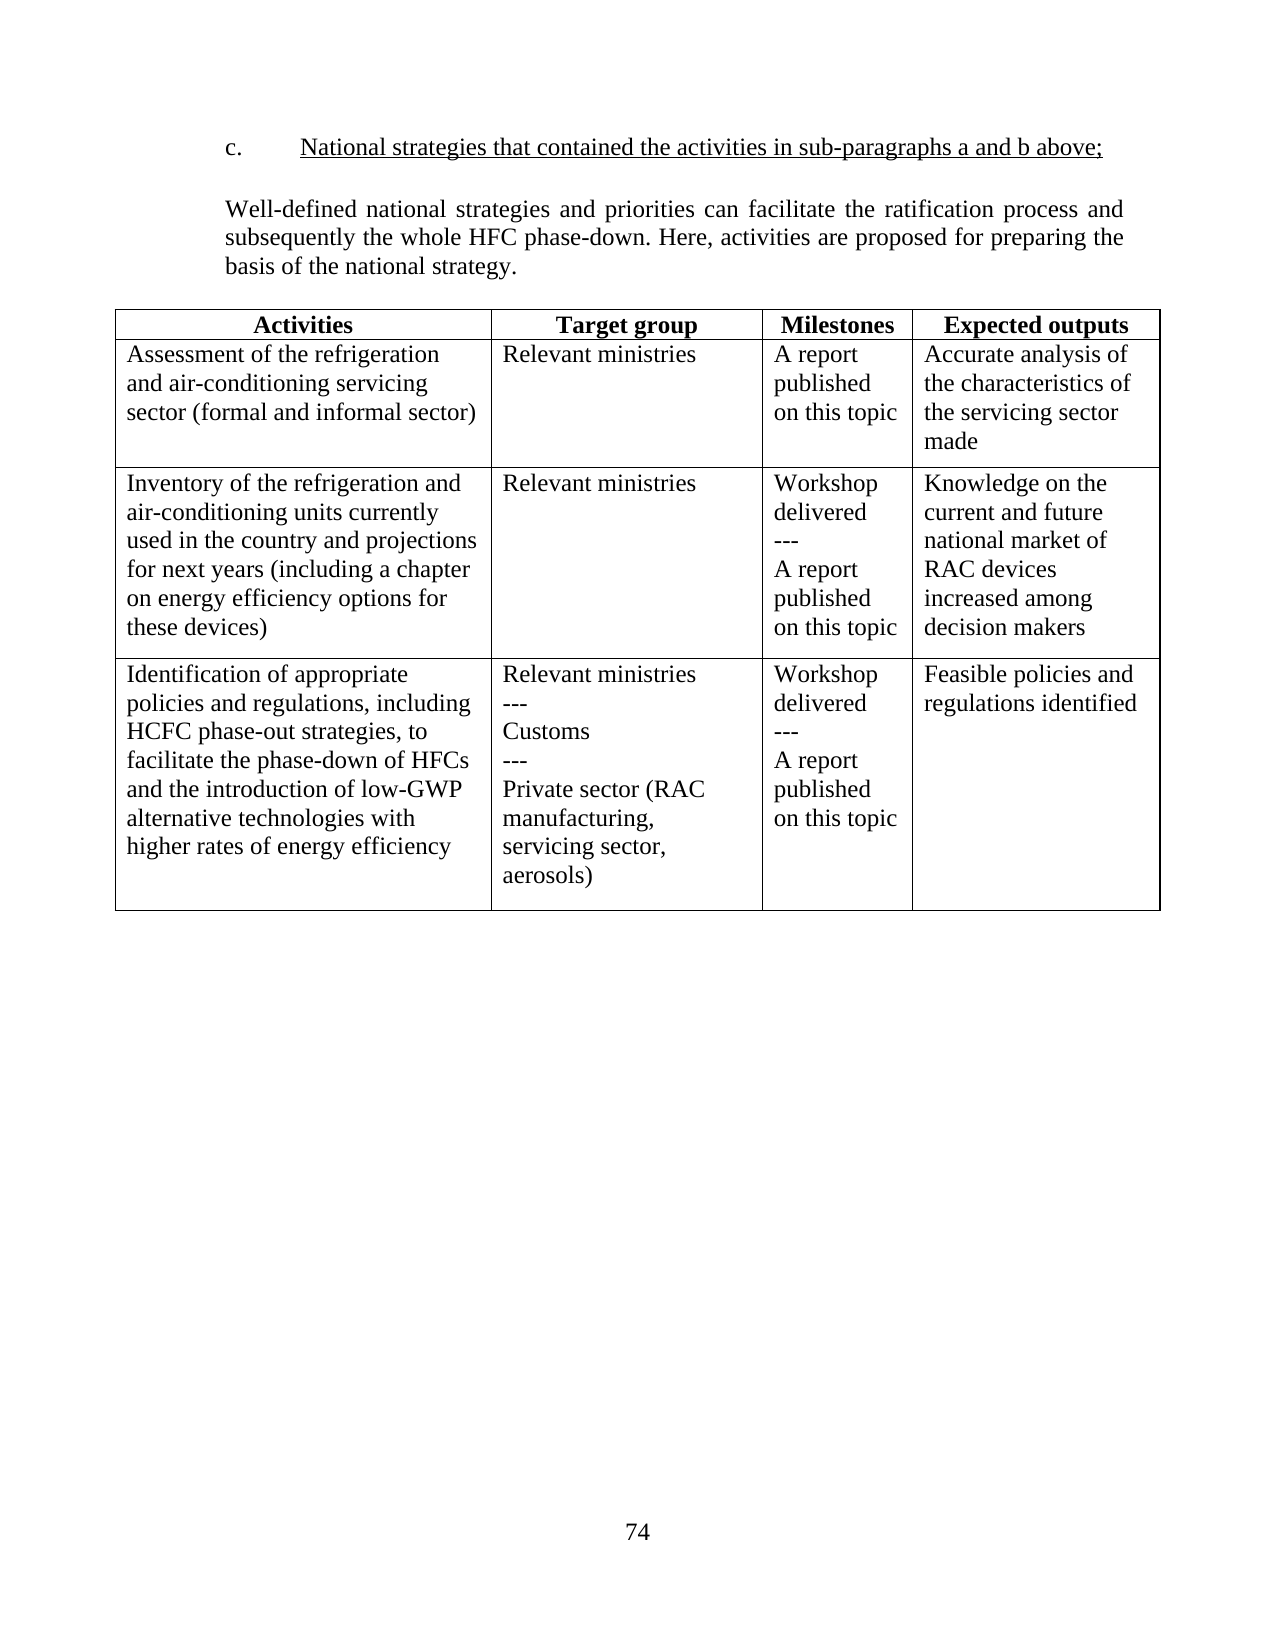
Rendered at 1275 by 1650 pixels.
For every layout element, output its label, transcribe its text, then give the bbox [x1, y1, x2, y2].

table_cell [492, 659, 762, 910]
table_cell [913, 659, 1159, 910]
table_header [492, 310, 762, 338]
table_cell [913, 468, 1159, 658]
list National strategies that contained the activities in sub-paragraphs a and b above; [225, 132, 1125, 161]
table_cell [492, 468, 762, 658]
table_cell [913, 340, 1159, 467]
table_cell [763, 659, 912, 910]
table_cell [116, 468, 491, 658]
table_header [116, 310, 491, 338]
list Well-defined national strategies and priorities can facilitate the ratification process and subsequently the whole HFC phase-down. Here, activities are proposed for preparing the basis of the national strategy. [225, 194, 1125, 280]
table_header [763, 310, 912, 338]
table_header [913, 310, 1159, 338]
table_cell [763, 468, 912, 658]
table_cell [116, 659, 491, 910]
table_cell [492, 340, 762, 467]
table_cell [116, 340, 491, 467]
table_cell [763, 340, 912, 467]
